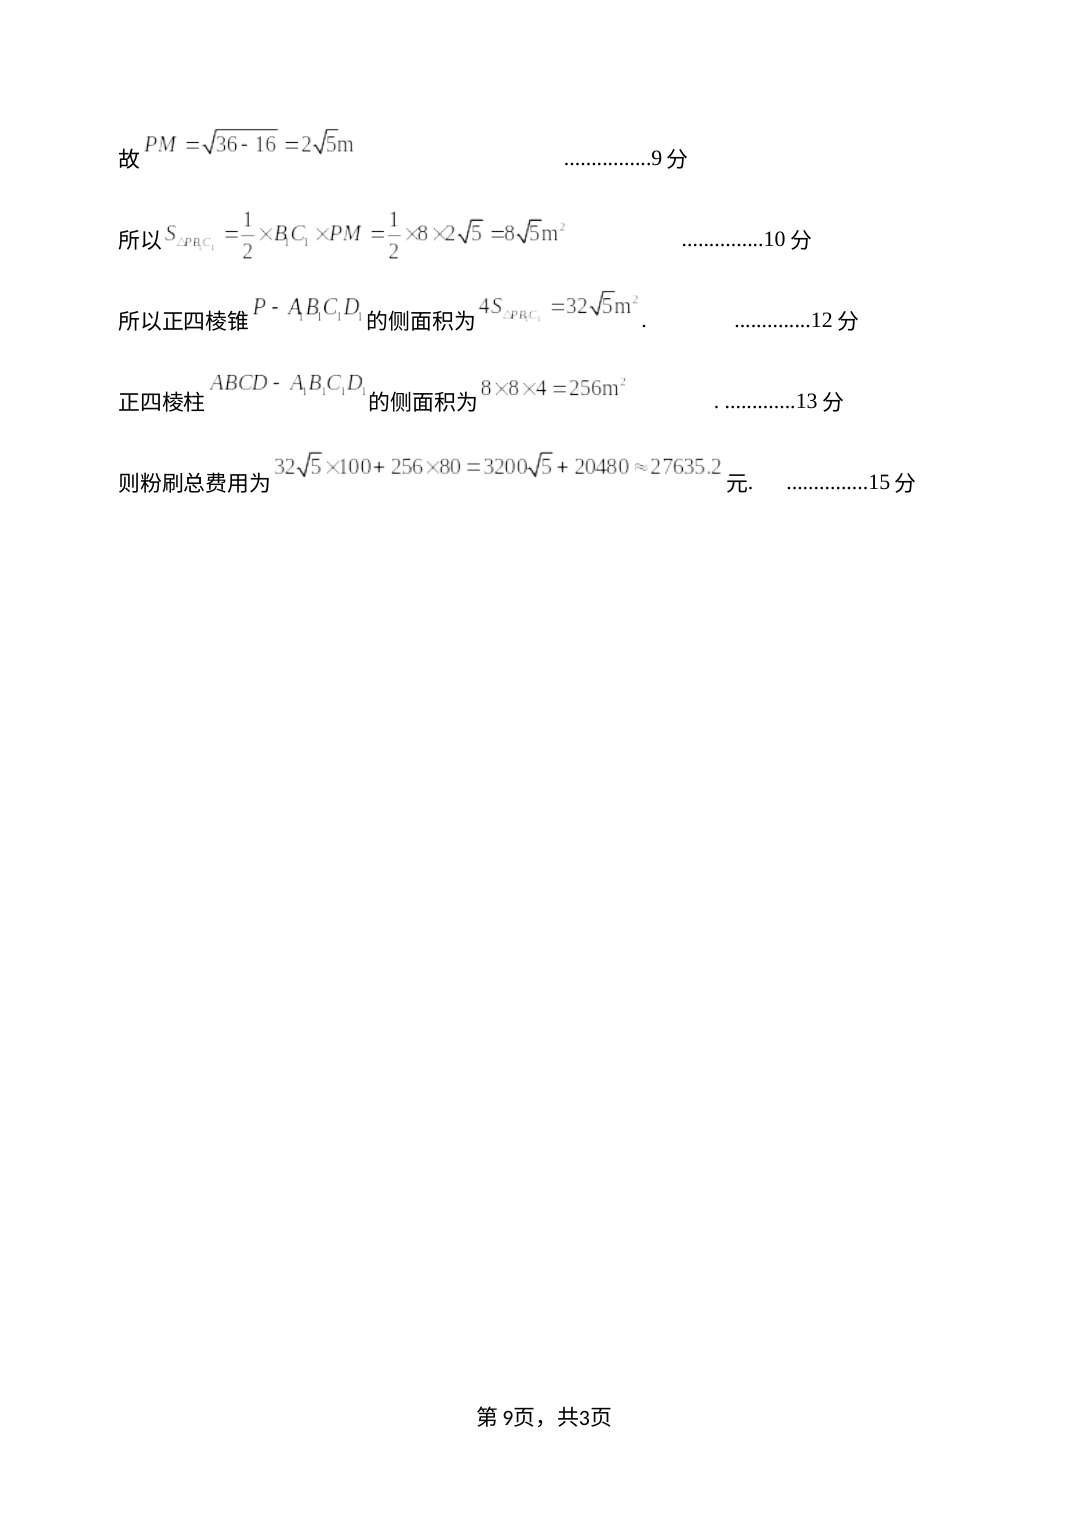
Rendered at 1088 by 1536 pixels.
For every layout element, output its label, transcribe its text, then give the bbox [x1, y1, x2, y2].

text 所以 ...............10分 [118, 206, 969, 271]
text 所以正四棱锥的侧面积为. ..............12分 [118, 287, 969, 352]
text 正四棱柱的侧面积为 . .............13分 [118, 368, 969, 433]
text 则粉刷总费用为元. ...............15分 [118, 449, 969, 514]
text 故 ................9分 [118, 126, 969, 191]
